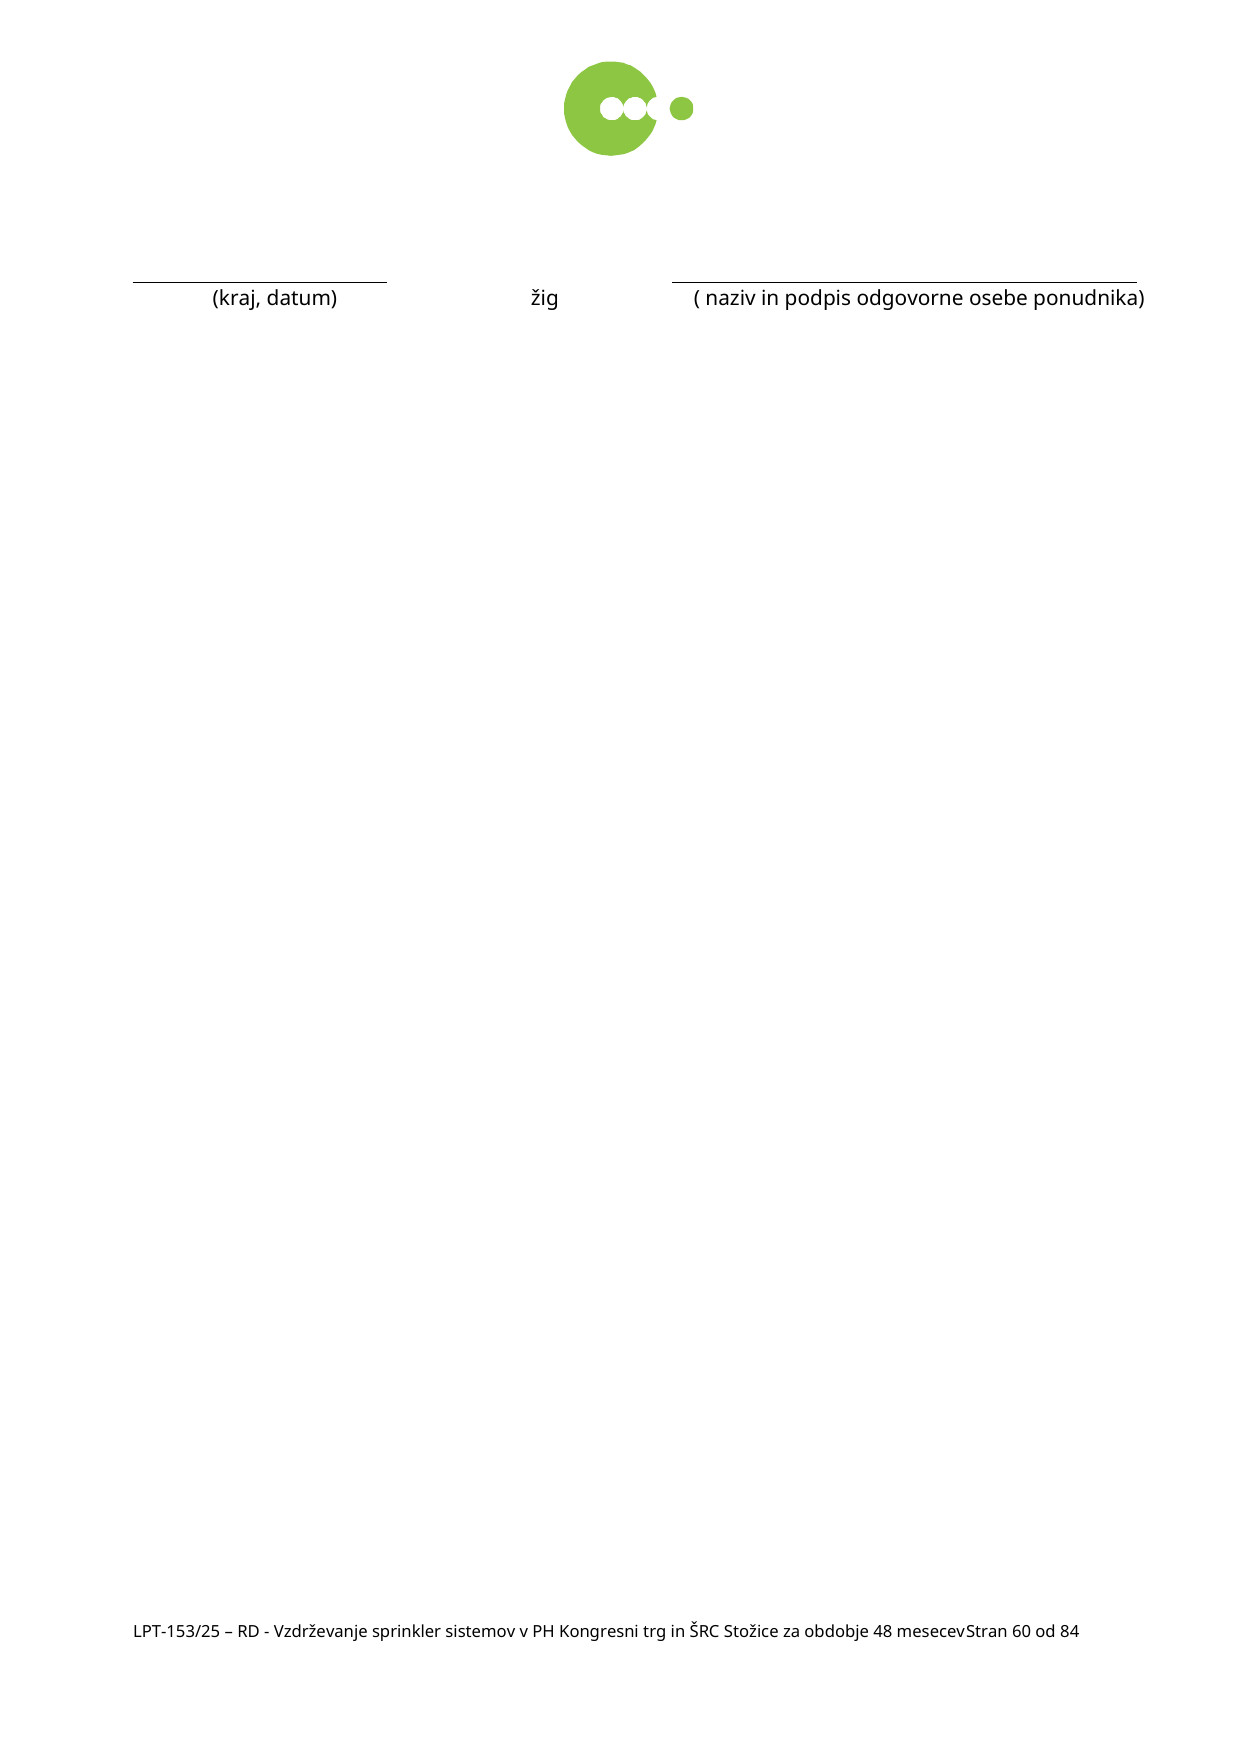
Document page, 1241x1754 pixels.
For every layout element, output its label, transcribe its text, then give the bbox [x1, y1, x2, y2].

table_header žig [387, 282, 672, 311]
table_header (kraj, datum) [133, 283, 387, 311]
table_header ( naziv in podpis odgovorne osebe ponudnika) [672, 283, 1137, 311]
